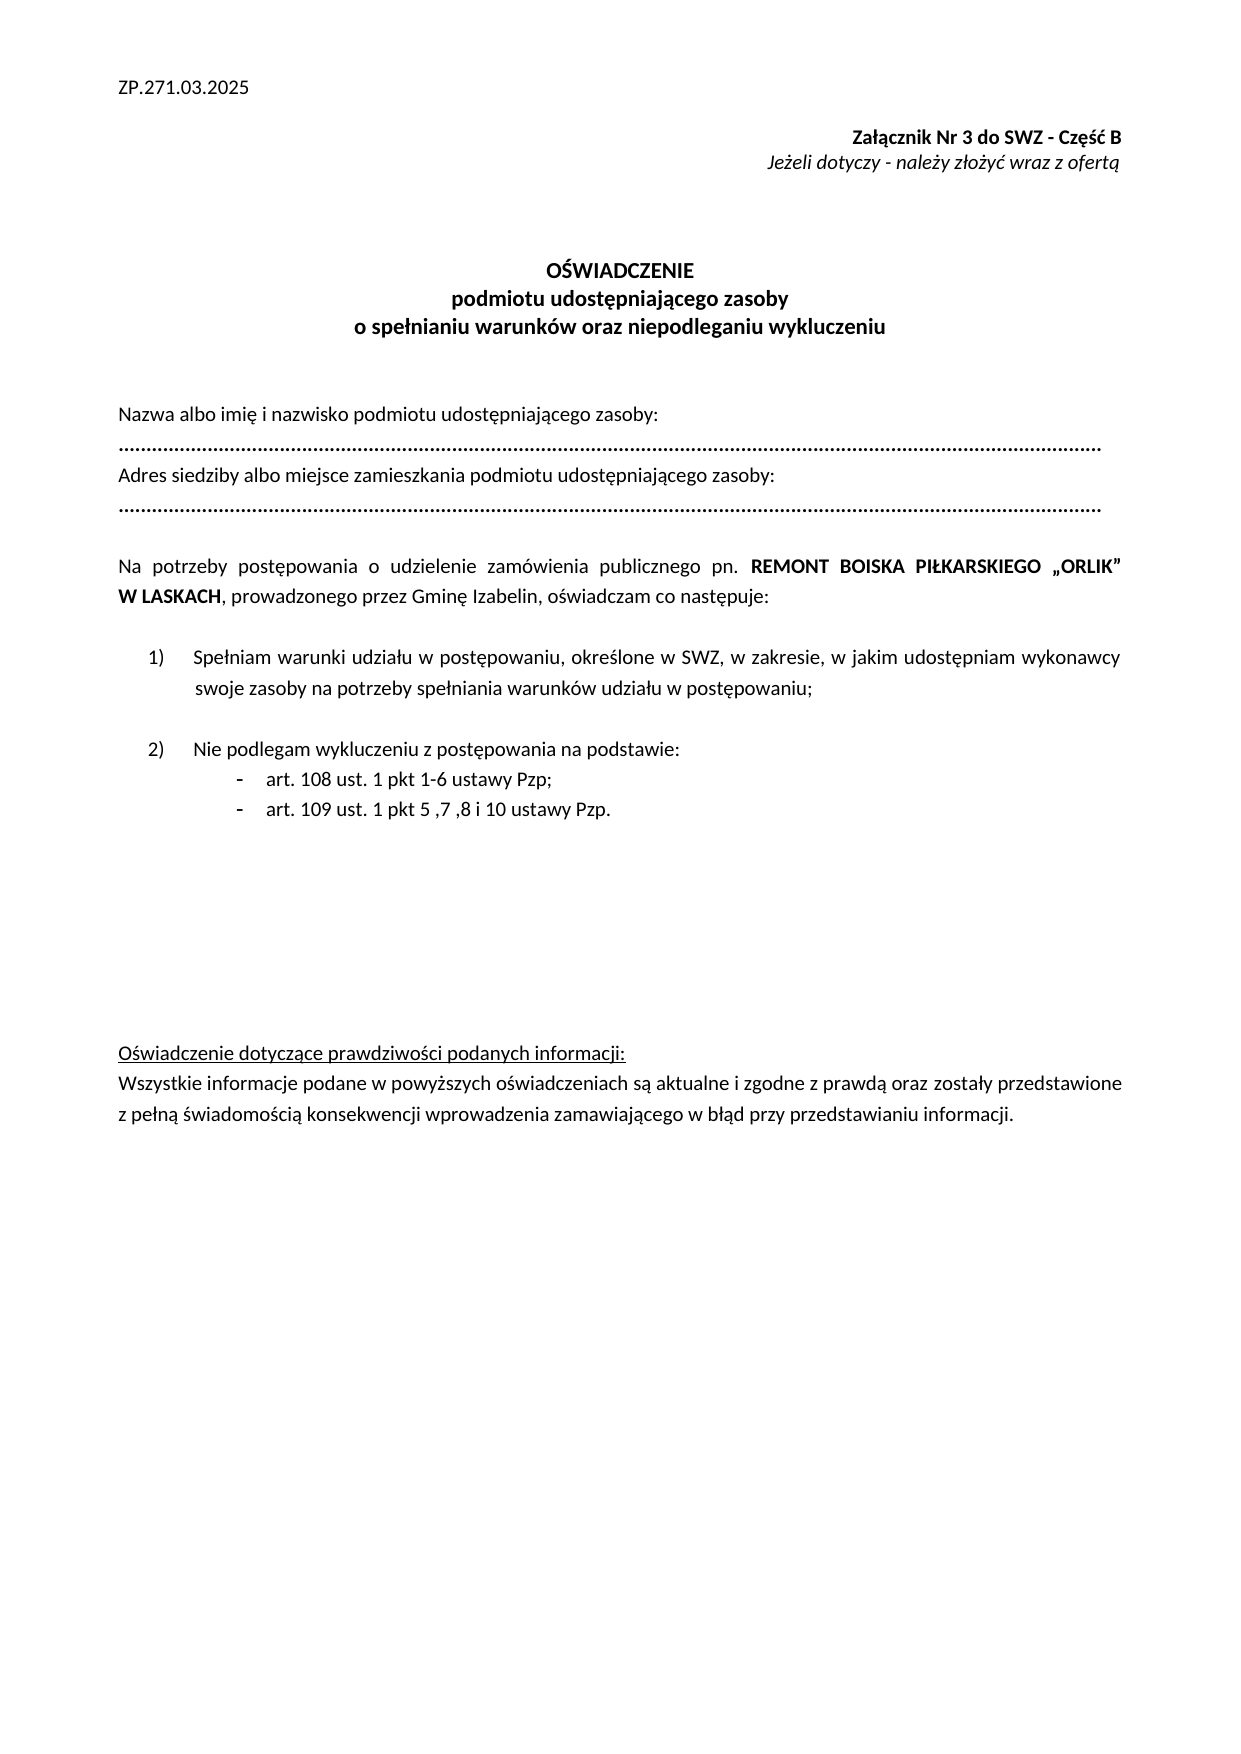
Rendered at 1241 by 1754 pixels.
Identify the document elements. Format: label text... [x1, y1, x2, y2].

text Jeżeli dotyczy - należy złożyć wraz z ofertą [118, 149, 1122, 175]
text ................................................................................................................................................................................. [118, 492, 1122, 518]
text Oświadczenie dotyczące prawdziwości podanych informacji: [118, 1040, 1122, 1065]
text o spełnianiu warunków oraz niepodleganiu wykluczeniu [118, 312, 1122, 340]
text Załącznik Nr 3 do SWZ - Część B [118, 124, 1122, 149]
list art. 109 ust. 1 pkt 5 ,7 ,8 i 10 ustawy Pzp. [236, 797, 1122, 822]
text OŚWIADCZENIE [118, 256, 1122, 284]
list Spełniam warunki udziału w postępowaniu, określone w SWZ, w zakresie, w jakim udostępniam wykonawcy swoje zasoby na potrzeby spełniania warunków udziału w postępowaniu; [148, 644, 1122, 700]
text Nazwa albo imię i nazwisko podmiotu udostępniającego zasoby: [118, 401, 1122, 427]
list art. 108 ust. 1 pkt 1-6 ustawy Pzp; [236, 766, 1122, 792]
text Adres siedziby albo miejsce zamieszkania podmiotu udostępniającego zasoby: [118, 462, 1122, 487]
text podmiotu udostępniającego zasoby [118, 284, 1122, 312]
text Na potrzeby postępowania o udzielenie zamówienia publicznego pn. REMONT BOISKA PIŁKARSKIEGO „ORLIK” W LASKACH, prowadzonego przez Gminę Izabelin, oświadczam co następuje: [118, 553, 1122, 609]
text Wszystkie informacje podane w powyższych oświadczeniach są aktualne i zgodne z prawdą oraz zostały przedstawione z pełną świadomością konsekwencji wprowadzenia zamawiającego w błąd przy przedstawianiu informacji. [118, 1070, 1122, 1126]
list Nie podlegam wykluczeniu z postępowania na podstawie: [148, 736, 1122, 761]
text ................................................................................................................................................................................. [118, 432, 1122, 457]
